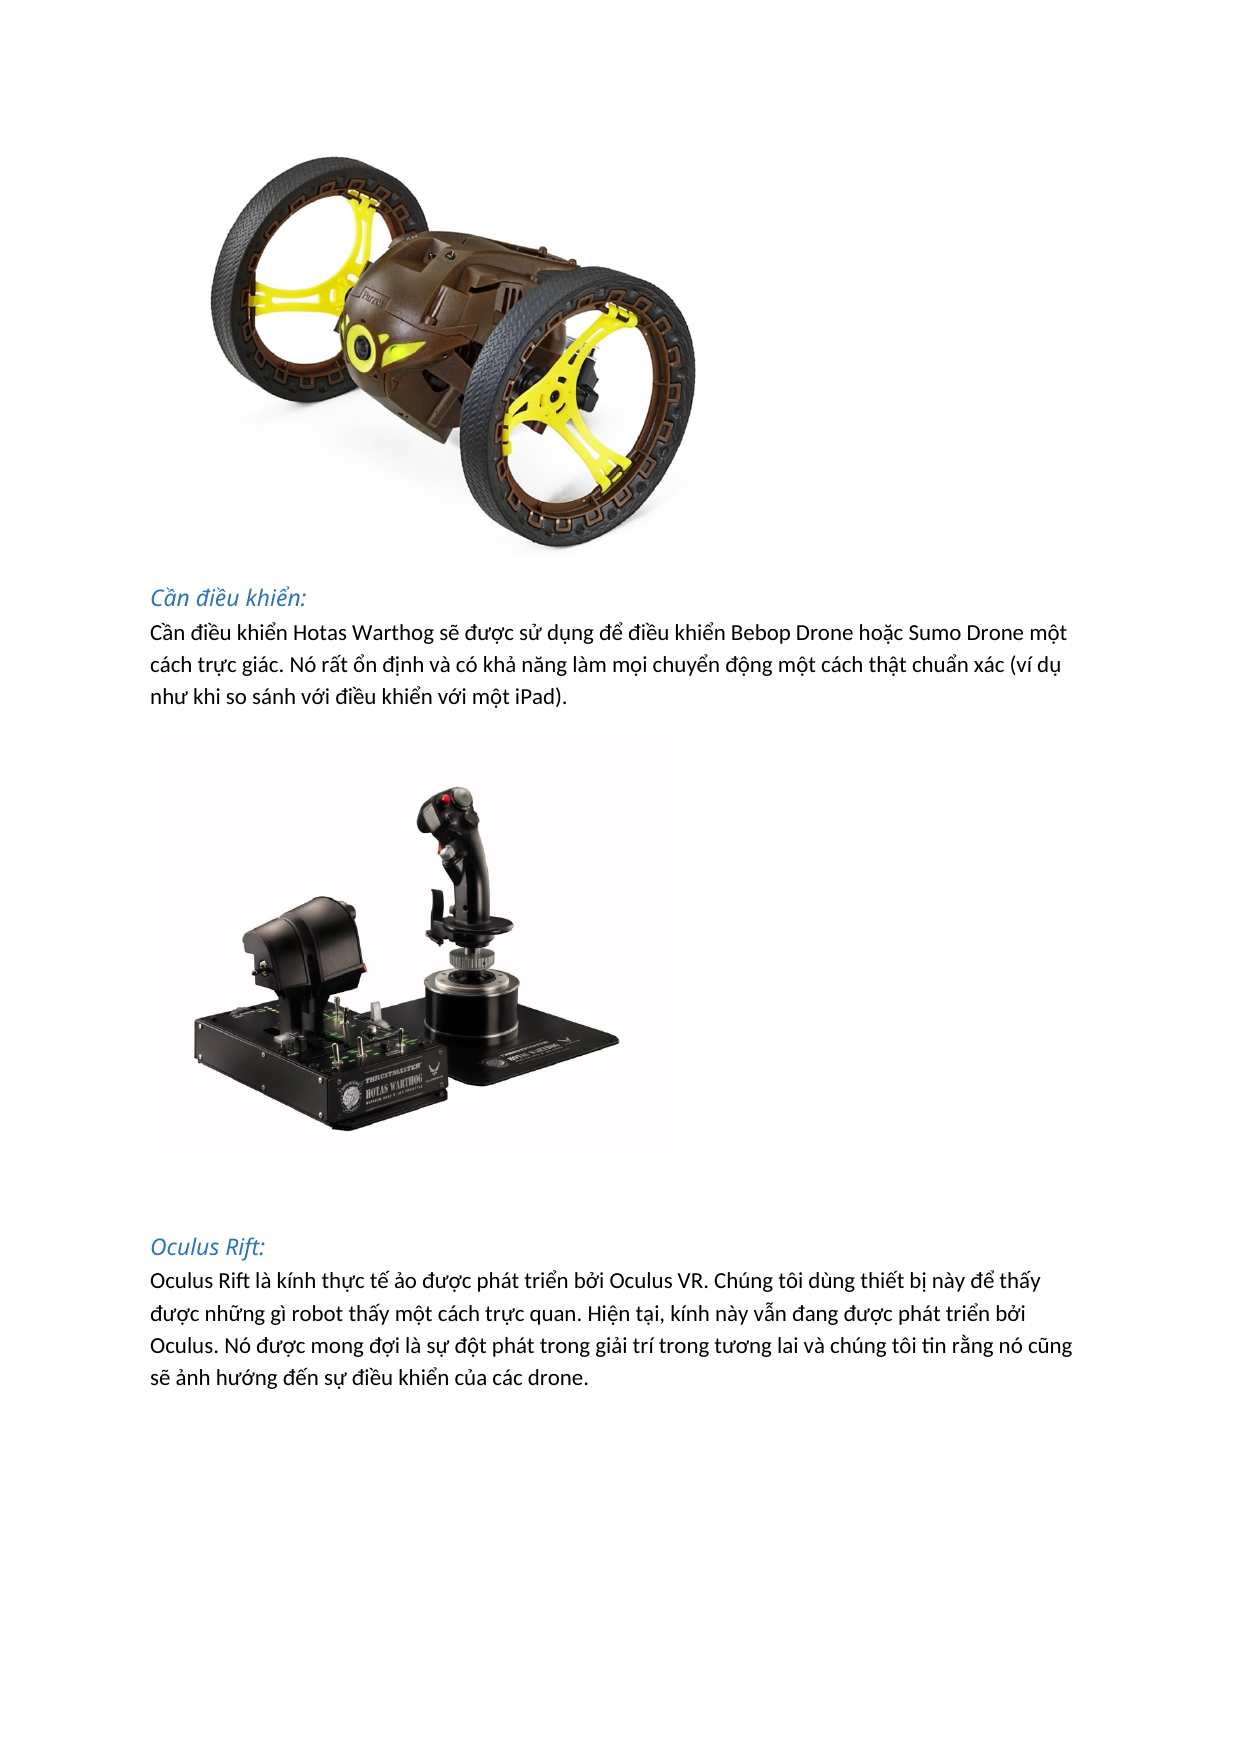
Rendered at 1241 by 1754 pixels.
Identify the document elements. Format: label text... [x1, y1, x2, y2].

subtitle Cần điều khiển: [150, 582, 1090, 613]
subtitle Oculus Rift: [150, 1231, 1090, 1262]
text Cần điều khiển Hotas Warthog sẽ được sử dụng để điều khiển Bebop Drone hoặc Sumo Drone một cách trực giác. Nó rất ổn định và có khả năng làm mọi chuyển động một cách thật chuẩn xác (ví dụ như khi so sánh với điều khiển với một iPad). [150, 618, 1090, 710]
text Oculus Rift là kính thực tế ảo được phát triển bởi Oculus VR. Chúng tôi dùng thiết bị này để thấy được những gì robot thấy một cách trực quan. Hiện tại, kính này vẫn đang được phát triển bởi Oculus. Nó được mong đợi là sự đột phát trong giải trí trong tương lai và chúng tôi tin rằng nó cũng sẽ ảnh hướng đến sự điều khiển của các drone. [150, 1267, 1090, 1391]
picture [150, 150, 760, 557]
picture [150, 735, 672, 1153]
